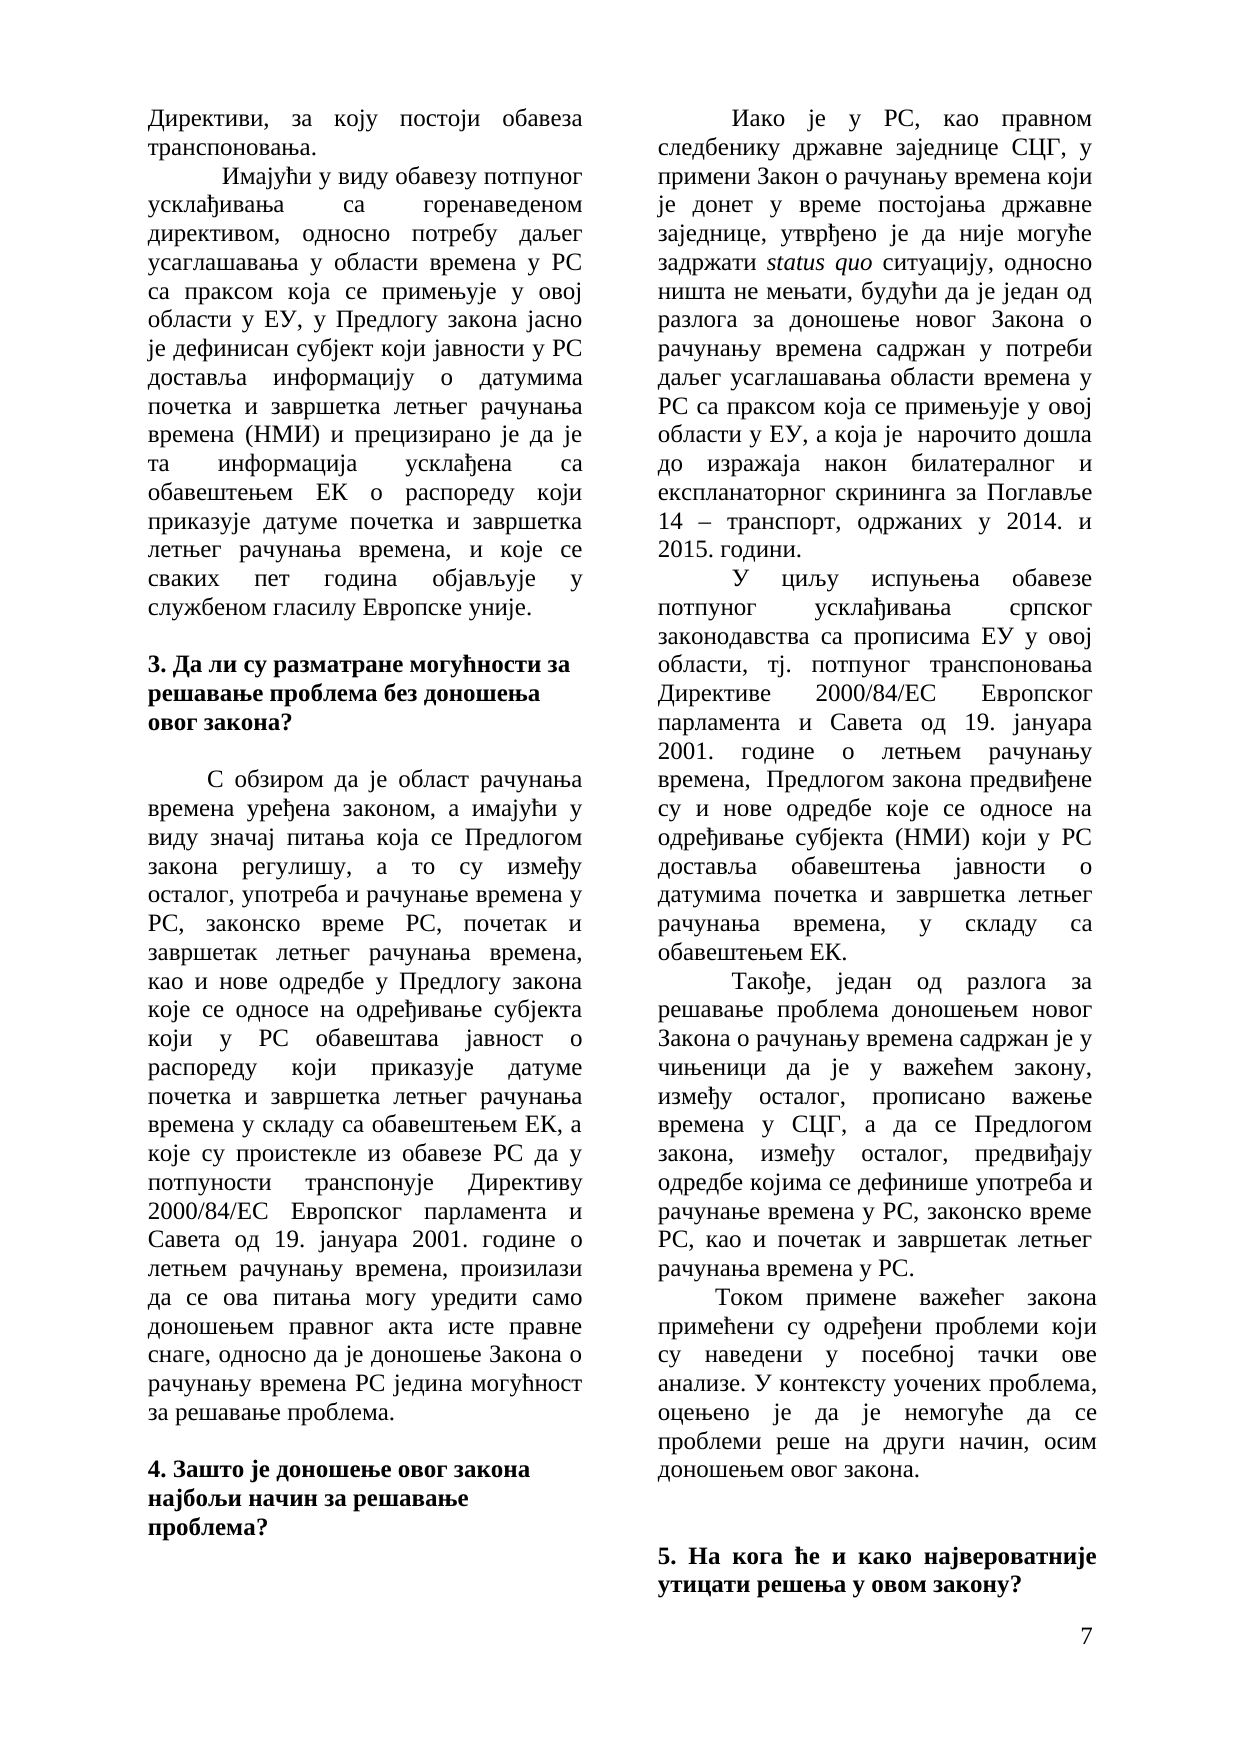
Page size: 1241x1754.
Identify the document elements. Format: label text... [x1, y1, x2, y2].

text Такође, један од разлога за решавање проблема доношењем новог Закона о рачунању времена садржан је у чињеници да је у важећем закону, између осталог, прописано важење времена у СЦГ, а да се Предлогом закона, између осталог, предвиђају одредбе којима се дефинише употреба и рачунање времена у РС, законско време РС, као и почетак и завршетак летњег рачунања времена у РС. [658, 966, 1092, 1282]
text 4. Зашто је доношење овог закона најбољи начин за решавање проблема? [148, 1454, 587, 1541]
text Имајући у виду обавезу потпуног усклађивања са горенаведеном директивом, односно потребу даљег усаглашавања у области времена у РС са праксом која се примењује у овој области у ЕУ, у Предлогу закона јасно је дефинисан субјект који јавности у РС доставља информацију о датумима почетка и завршетка летњег рачунања времена (НМИ) и прецизирано је да је та информација усклађена са обавештењем ЕК о распореду који приказује датуме почетка и завршетка летњег рачунања времена, и које се сваких пет година објављује у службеном гласилу Европске уније. [148, 161, 583, 621]
text 5. На кога ће и како највероватније утицати решења у овом закону? [658, 1541, 1097, 1598]
text Иако је у РС, као правном следбенику државне заједнице СЦГ, у примени Закон о рачунању времена који је донет у време постојања државне заједнице, утврђено је да није могуће задржати status quo ситуацију, односно ништа не мењати, будући да је један од разлога за доношење новог Закона о рачунању времена садржан у потреби даљег усаглашавања области времена у РС са праксом која се примењује у овој области у ЕУ, а која је нарочито дошла до изражаја након билатералног и експланаторног скрининга за Поглавље 14 – транспорт, одржаних у 2014. и 2015. години. [658, 103, 1092, 563]
text 3. Да ли су разматране могућности за решавање проблема без доношења овог закона? [148, 649, 587, 736]
text Током примене важећег закона примећени су одређени проблеми који су наведени у посебној тачки ове анализе. У контексту уочених проблема, оцењено је да је немогуће да се проблеми реше на други начин, осим доношењем овог закона. [658, 1282, 1097, 1483]
text С обзиром да је област рачунања времена уређена законом, а имајући у виду значај питања која се Предлогом закона регулишу, а то су између осталог, употреба и рачунање времена у РС, законско време РС, почетак и завршетак летњег рачунања времена, као и нове одредбе у Предлогу закона које се односе на одређивање субјекта који у РС обавештава јавност о распореду који приказује датуме почетка и завршетка летњег рачунања времена у складу са обавештењем ЕК, а које су проистекле из обавезе РС да у потпуности транспонује Директиву 2000/84/EC Европског парламента и Савета од 19. јануара 2001. године о летњем рачунању времена, произилази да се ова питања могу уредити само доношењем правног акта исте правне снаге, односно да је доношење Закона о рачунању времена РС једина могућност за решавање проблема. [148, 764, 583, 1426]
text У циљу испуњења обавезе потпуног усклађивања српског законодавства са прописима ЕУ у овој области, тј. потпуног транспоновања Директиве 2000/84/EC Европског парламента и Савета од 19. јануара 2001. године о летњем рачунању времена, Предлогом закона предвиђене су и нове одредбе које се односе на одређивање субјекта (НМИ) који у РС доставља обавештења јавности о датумима почетка и завршетка летњег рачунања времена, у складу са обавештењем ЕК. [658, 563, 1092, 966]
